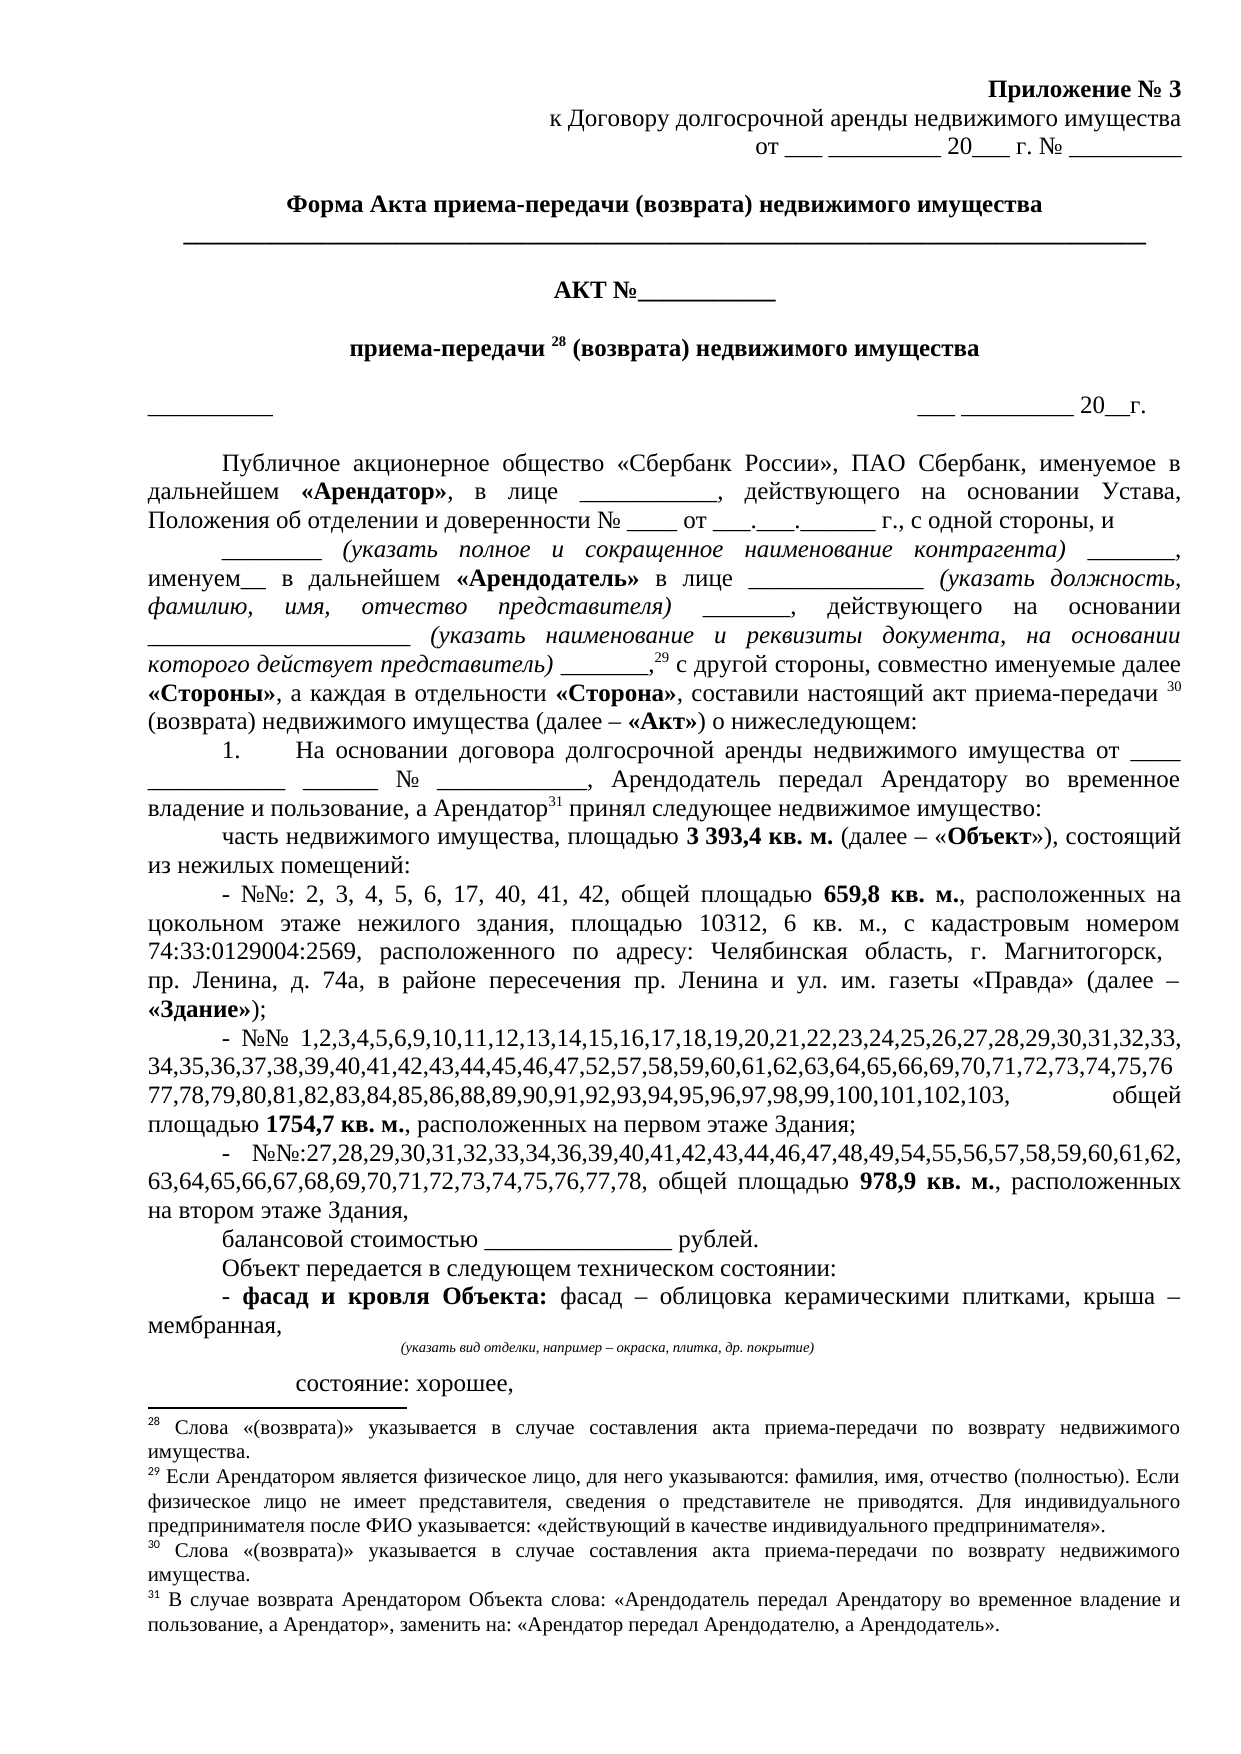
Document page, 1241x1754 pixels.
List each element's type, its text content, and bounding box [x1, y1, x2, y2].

list На основании договора долгосрочной аренды недвижимого имущества от ____ ___________ ______ № ____________, Арендодатель передал Арендатору во временное владение и пользование, а Арендатор принял следующее недвижимое имущество: [148, 735, 1181, 821]
text _____________________________________________________________________________ [148, 218, 1181, 246]
text часть недвижимого имущества, площадью 3 393,4 кв. м. (далее – «Объект»), состоящий из нежилых помещений: [148, 821, 1181, 879]
text от ___ _________ 20___ г. № _________ [148, 131, 1181, 160]
list - №№ 1,2,3,4,5,6,9,10,11,12,13,14,15,16,17,18,19,20,21,22,23,24,25,26,27,28,29,30,31,32,33, 34,35,36,37,38,39,40,41,42,43,44,45,46,47,52,57,58,59,60,61,62,63,64,65,66,69,70,71,72,73,74,75,7677,78,79,80,81,82,83,84,85,86,88,89,90,91,92,93,94,95,96,97,98,99,100,101,102,103, общей площадью 1754,7 кв. м., расположенных на первом этаже Здания; [148, 1023, 1181, 1138]
text - фасад и кровля Объекта: фасад – облицовка керамическими плитками, крыша – мембранная, [148, 1281, 1181, 1339]
text __________ ___ _________ 20__г. [148, 390, 1181, 419]
text - №№:27,28,29,30,31,32,33,34,36,39,40,41,42,43,44,46,47,48,49,54,55,56,57,58,59,60,61,62, 63,64,65,66,67,68,69,70,71,72,73,74,75,76,77,78, общей площадью 978,9 кв. м., расположенных на втором этаже Здания, [148, 1138, 1181, 1224]
text состояние: хорошее, [148, 1368, 1181, 1396]
text балансовой стоимостью _______________ рублей. [148, 1224, 1181, 1253]
text (указать вид отделки, например – окраска, плитка, др. покрытие) [148, 1339, 1181, 1368]
text АКТ №___________ [148, 275, 1181, 304]
text к Договору долгосрочной аренды недвижимого имущества [148, 103, 1181, 131]
list Приложение № 3 [222, 74, 1181, 103]
text Форма Акта приема-передачи (возврата) недвижимого имущества [148, 189, 1181, 218]
text приема-передачи (возврата) недвижимого имущества [148, 333, 1181, 361]
text Публичное акционерное общество «Сбербанк России», ПАО Сбербанк, именуемое в дальнейшем «Арендатор», в лице ___________, действующего на основании Устава, Положения об отделении и доверенности № ____ от ___.___.______ г., с одной стороны, и [148, 448, 1181, 534]
list - №№: 2, 3, 4, 5, 6, 17, 40, 41, 42, общей площадью 659,8 кв. м., расположенных на цокольном этаже нежилого здания, площадью 10312, 6 кв. м., с кадастровым номером 74:33:0129004:2569, расположенного по адресу: Челябинская область, г. Магнитогорск, пр. Ленина, д. 74а, в районе пересечения пр. Ленина и ул. им. газеты «Правда» (далее – «Здание»); [148, 879, 1181, 1023]
text Объект передается в следующем техническом состоянии: [148, 1253, 1181, 1281]
text ________ (указать полное и сокращенное наименование контрагента) _______, именуем__ в дальнейшем «Арендодатель» в лице ______________ (указать должность, фамилию, имя, отчество представителя) _______, действующего на основании _____________________ (указать наименование и реквизиты документа, на основании которого действует представитель) _______, с другой стороны, совместно именуемые далее «Стороны», а каждая в отдельности «Сторона», составили настоящий акт приема-передачи (возврата) недвижимого имущества (далее – «Акт») о нижеследующем: [148, 534, 1181, 735]
